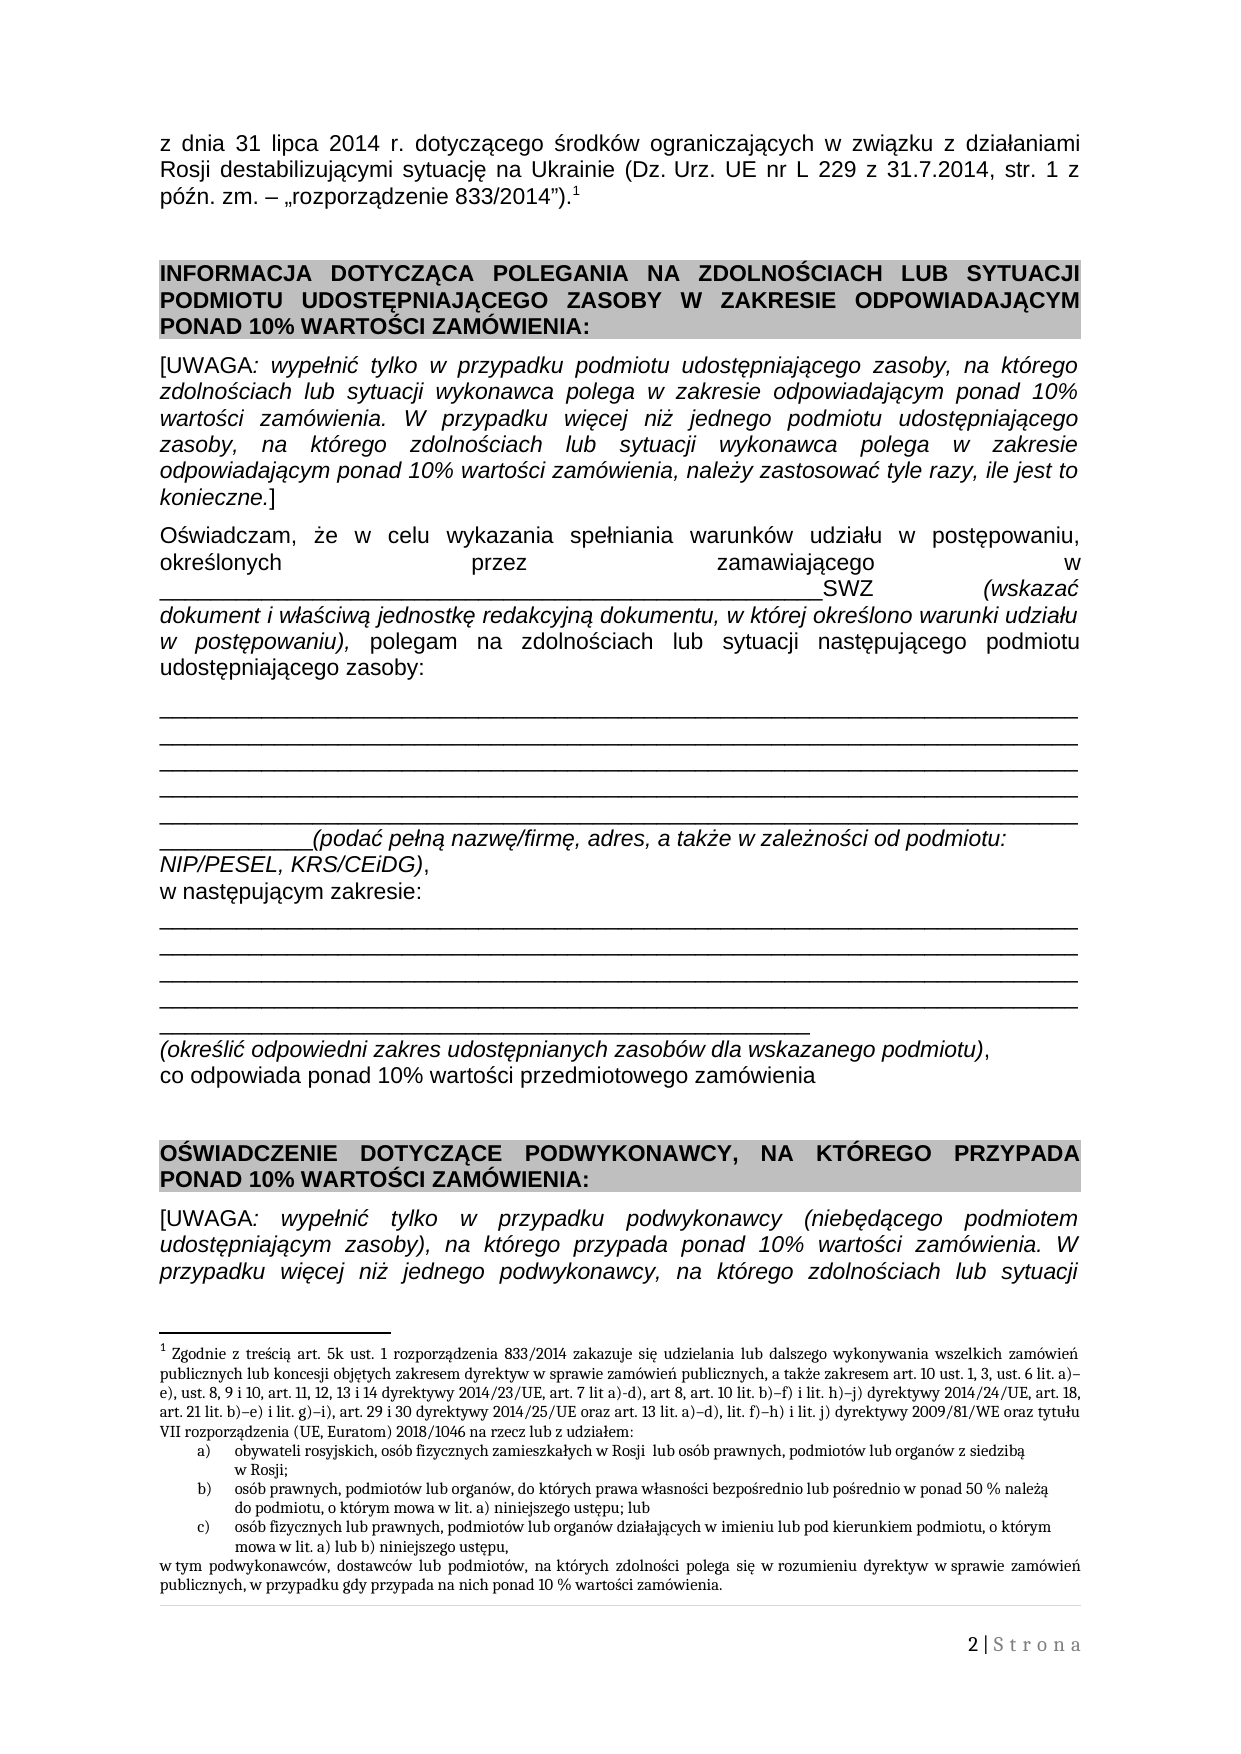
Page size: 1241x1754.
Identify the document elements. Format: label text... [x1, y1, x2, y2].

text [UWAGA: wypełnić tylko w przypadku podmiotu udostępniającego zasoby, na którego zdolnościach lub sytuacji wykonawca polega w zakresie odpowiadającym ponad 10% wartości zamówienia. W przypadku więcej niż jednego podmiotu udostępniającego zasoby, na którego zdolnościach lub sytuacji wykonawca polega w zakresie odpowiadającym ponad 10% wartości zamówienia, należy zastosować tyle razy, ile jest to konieczne.] [159, 352, 1081, 510]
text OŚWIADCZENIE DOTYCZĄCE PODWYKONAWCY, NA KTÓREGO PRZYPADA PONAD 10% WARTOŚCI ZAMÓWIENIA: [159, 1140, 1081, 1192]
text ____________________________________________________________________________________________________________________________________________________________________________________________________________________________________________________________________________________________________________________________________________________________________________________(podać pełną nazwę/firmę, adres, a także w zależności od podmiotu: NIP/PESEL, KRS/CEiDG), w następującym zakresie: ___________________________________________________________________________________________________________________________________________________________________________________________________________________________________________________________________________________________________________________________________________________ (określić odpowiedni zakres udostępnianych zasobów dla wskazanego podmiotu), co odpowiada ponad 10% wartości przedmiotowego zamówienia [159, 693, 1081, 1088]
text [159, 1205, 1081, 1284]
text Oświadczam, że w celu wykazania spełniania warunków udziału w postępowaniu, określonych przez zamawiającego w ____________________________________________________SWZ (wskazać dokument i właściwą jednostkę redakcyjną dokumentu, w której określono warunki udziału w postępowaniu), polegam na zdolnościach lub sytuacji następującego podmiotu udostępniającego zasoby: [159, 522, 1081, 681]
text INFORMACJA DOTYCZĄCA POLEGANIA NA ZDOLNOŚCIACH LUB SYTUACJI PODMIOTU UDOSTĘPNIAJĄCEGO ZASOBY W ZAKRESIE ODPOWIADAJĄCYM PONAD 10% WARTOŚCI ZAMÓWIENIA: [159, 260, 1081, 339]
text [159, 130, 1081, 209]
